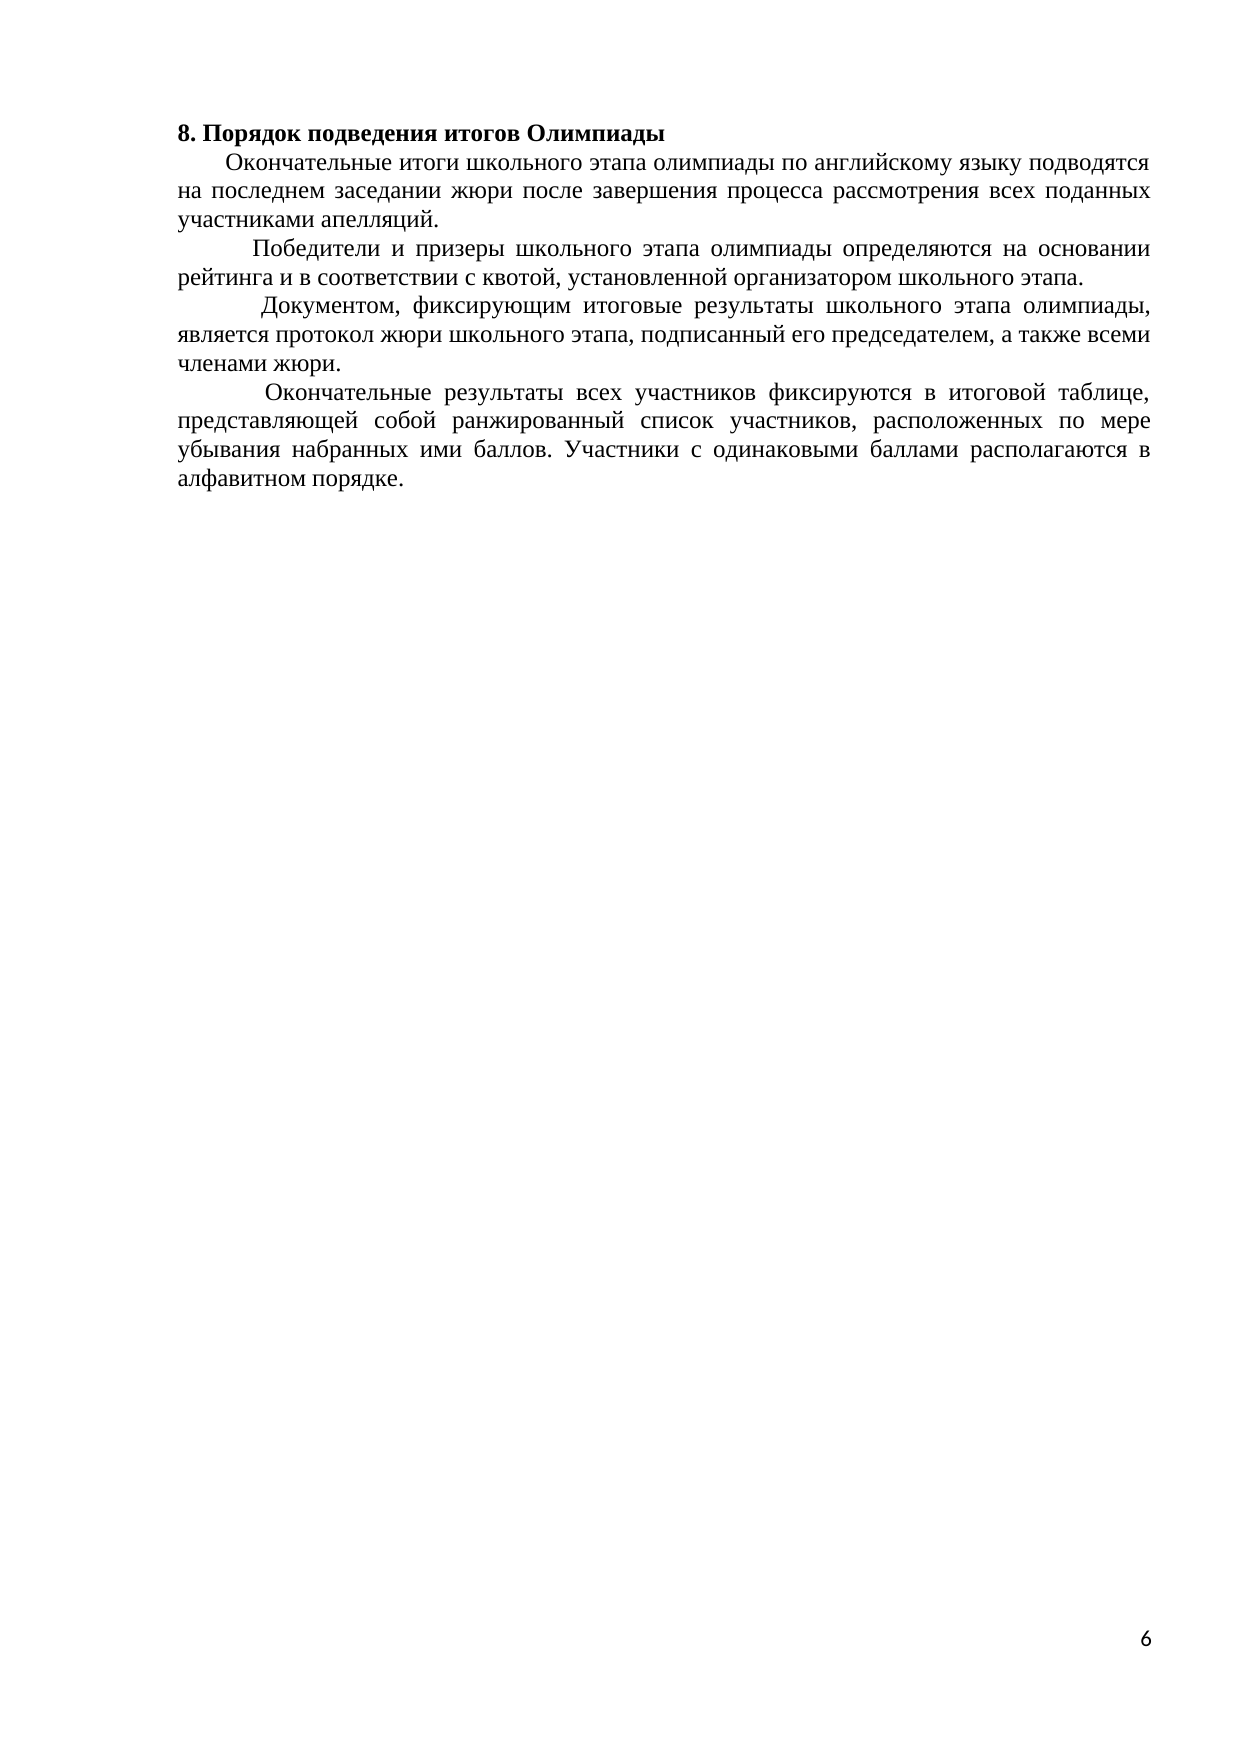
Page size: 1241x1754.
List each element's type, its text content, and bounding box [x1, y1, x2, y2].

text Окончательные результаты всех участников фиксируются в итоговой таблице, представляющей собой ранжированный список участников, расположенных по мере убывания набранных ими баллов. Участники с одинаковыми баллами располагаются в алфавитном порядке. [177, 377, 1152, 492]
text Победители и призеры школьного этапа олимпиады определяются на основании рейтинга и в соответствии с квотой, установленной организатором школьного этапа. [177, 233, 1152, 291]
text Документом, фиксирующим итоговые результаты школьного этапа олимпиады, является протокол жюри школьного этапа, подписанный его председателем, а также всеми членами жюри. [177, 291, 1152, 377]
text 8. Порядок подведения итогов Олимпиады [177, 118, 1152, 147]
text Окончательные итоги школьного этапа олимпиады по английскому языку подводятся на последнем заседании жюри после завершения процесса рассмотрения всех поданных участниками апелляций. [177, 147, 1152, 233]
